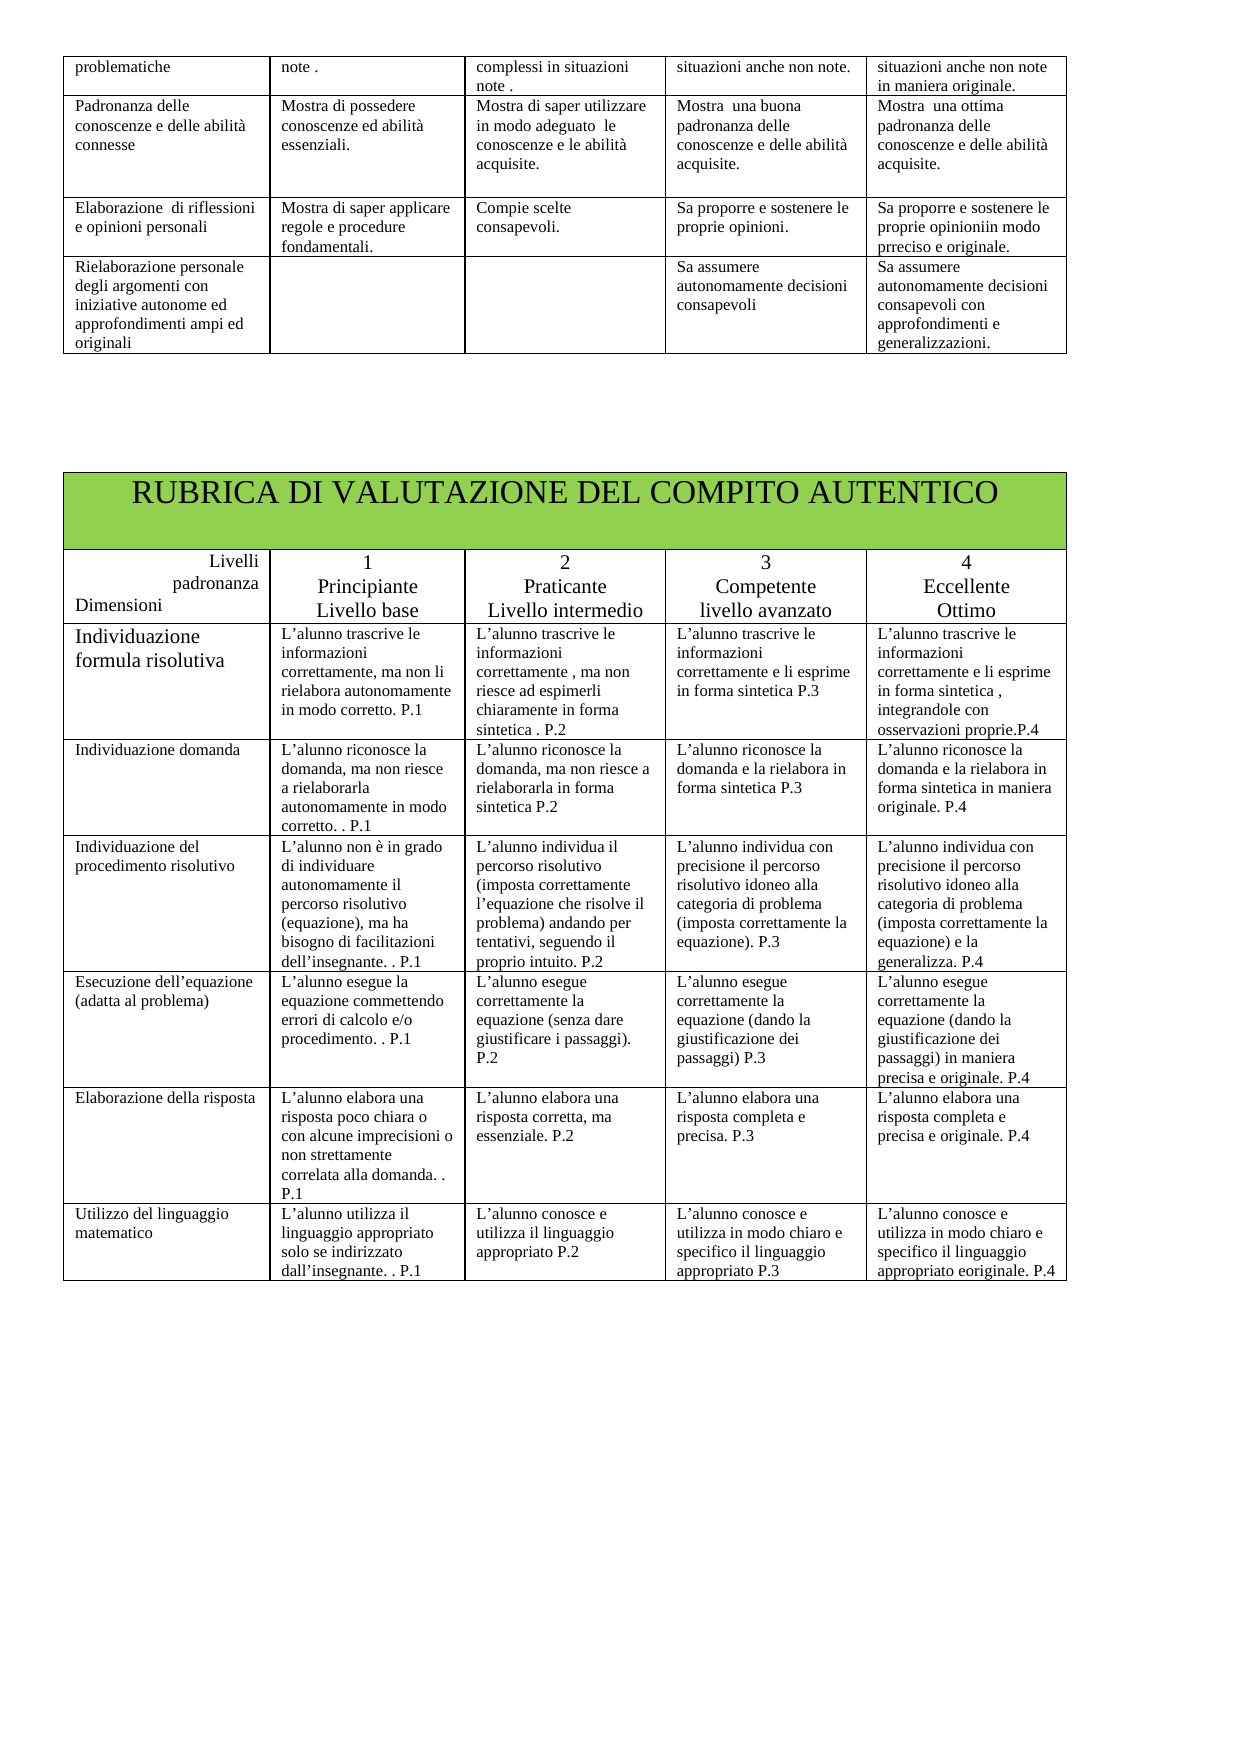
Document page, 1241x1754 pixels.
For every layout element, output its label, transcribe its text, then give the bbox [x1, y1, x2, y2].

table_cell L’alunno trascrive le informazioni correttamente e li esprime in forma sintetica , integrandole con osservazioni proprie.P.4 [867, 624, 1066, 738]
table_cell L’alunno elabora una risposta completa e precisa e originale. P.4 [867, 1088, 1066, 1203]
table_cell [867, 57, 1066, 95]
table_cell L’alunno esegue la equazione commettendo errori di calcolo e/o procedimento. . P.1 [271, 972, 464, 1087]
table_cell Mostra di saper utilizzare in modo adeguato le conoscenze e le abilità acquisite. [466, 96, 665, 197]
table_cell L’alunno trascrive le informazioni correttamente, ma non li rielabora autonomamente in modo corretto. P.1 [271, 624, 464, 738]
table_cell L’alunno riconosce la domanda, ma non riesce a rielaborarla autonomamente in modo corretto. . P.1 [271, 740, 464, 835]
table_cell L’alunno trascrive le informazioni correttamente , ma non riesce ad espimerli chiaramente in forma sintetica . P.2 [466, 624, 665, 738]
table_cell Padronanza delle conoscenze e delle abilità connesse [64, 96, 269, 197]
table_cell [466, 57, 665, 95]
table_cell Elaborazione di riflessioni e opinioni personali [64, 198, 269, 256]
table_cell L’alunno trascrive le informazioni correttamente e li esprime in forma sintetica P.3 [666, 624, 866, 738]
table_cell Compie scelte consapevoli. [466, 198, 665, 256]
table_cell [666, 57, 866, 95]
table_header RUBRICA DI VALUTAZIONE DEL COMPITO AUTENTICO [64, 473, 1066, 549]
table_cell Mostra di possedere conoscenze ed abilità essenziali. [271, 96, 464, 197]
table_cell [64, 57, 269, 95]
table_cell Mostra una buona padronanza delle conoscenze e delle abilità acquisite. [666, 96, 866, 197]
table_cell L’alunno conosce e utilizza in modo chiaro e specifico il linguaggio appropriato eoriginale. P.4 [867, 1204, 1066, 1280]
table_cell Mostra una ottima padronanza delle conoscenze e delle abilità acquisite. [867, 96, 1066, 197]
table_cell Esecuzione dell’equazione (adatta al problema) [64, 972, 269, 1087]
table_cell Mostra di saper applicare regole e procedure fondamentali. [271, 198, 464, 256]
table_cell 1 Principiante Livello base [271, 550, 464, 622]
table_cell L’alunno utilizza il linguaggio appropriato solo se indirizzato dall’insegnante. . P.1 [271, 1204, 464, 1280]
table_cell L’alunno individua con precisione il percorso risolutivo idoneo alla categoria di problema (imposta correttamente la equazione). P.3 [666, 836, 866, 971]
table_cell L’alunno elabora una risposta poco chiara o con alcune imprecisioni o non strettamente correlata alla domanda. . P.1 [271, 1088, 464, 1203]
table_cell Utilizzo del linguaggio matematico [64, 1204, 269, 1280]
table_cell L’alunno conosce e utilizza in modo chiaro e specifico il linguaggio appropriato P.3 [666, 1204, 866, 1280]
table_cell L’alunno elabora una risposta completa e precisa. P.3 [666, 1088, 866, 1203]
table_cell L’alunno esegue correttamente la equazione (dando la giustificazione dei passaggi) in maniera precisa e originale. P.4 [867, 972, 1066, 1087]
table_cell L’alunno individua il percorso risolutivo (imposta correttamente l’equazione che risolve il problema) andando per tentativi, seguendo il proprio intuito. P.2 [466, 836, 665, 971]
table_cell L’alunno riconosce la domanda, ma non riesce a rielaborarla in forma sintetica P.2 [466, 740, 665, 835]
table_cell L’alunno elabora una risposta corretta, ma essenziale. P.2 [466, 1088, 665, 1203]
table_cell Rielaborazione personale degli argomenti con iniziative autonome ed approfondimenti ampi ed originali [64, 257, 269, 352]
table_cell Individuazione domanda [64, 740, 269, 835]
table_cell Sa assumere autonomamente decisioni consapevoli con approfondimenti e generalizzazioni. [867, 257, 1066, 352]
table_cell L’alunno esegue correttamente la equazione (senza dare giustificare i passaggi). P.2 [466, 972, 665, 1087]
table_cell [466, 257, 665, 352]
table_cell Sa assumere autonomamente decisioni consapevoli [666, 257, 866, 352]
table_cell 2 Praticante Livello intermedio [466, 550, 665, 622]
table_cell L’alunno riconosce la domanda e la rielabora in forma sintetica P.3 [666, 740, 866, 835]
table_cell Individuazione del procedimento risolutivo [64, 836, 269, 971]
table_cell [271, 57, 464, 95]
table_cell L’alunno conosce e utilizza il linguaggio appropriato P.2 [466, 1204, 665, 1280]
table_cell L’alunno riconosce la domanda e la rielabora in forma sintetica in maniera originale. P.4 [867, 740, 1066, 835]
table_cell L’alunno individua con precisione il percorso risolutivo idoneo alla categoria di problema (imposta correttamente la equazione) e la generalizza. P.4 [867, 836, 1066, 971]
table_cell Elaborazione della risposta [64, 1088, 269, 1203]
table_cell L’alunno esegue correttamente la equazione (dando la giustificazione dei passaggi) P.3 [666, 972, 866, 1087]
table_cell 3 Competente livello avanzato [666, 550, 866, 622]
table_cell Sa proporre e sostenere le proprie opinioniin modo prreciso e originale. [867, 198, 1066, 256]
table_cell L’alunno non è in grado di individuare autonomamente il percorso risolutivo (equazione), ma ha bisogno di facilitazioni dell’insegnante. . P.1 [271, 836, 464, 971]
table_cell Livelli padronanza Dimensioni [64, 550, 269, 622]
table_cell 4 Eccellente Ottimo [867, 550, 1066, 622]
table_cell Individuazione formula risolutiva [64, 624, 269, 738]
table_cell Sa proporre e sostenere le proprie opinioni. [666, 198, 866, 256]
table_cell [271, 257, 464, 352]
